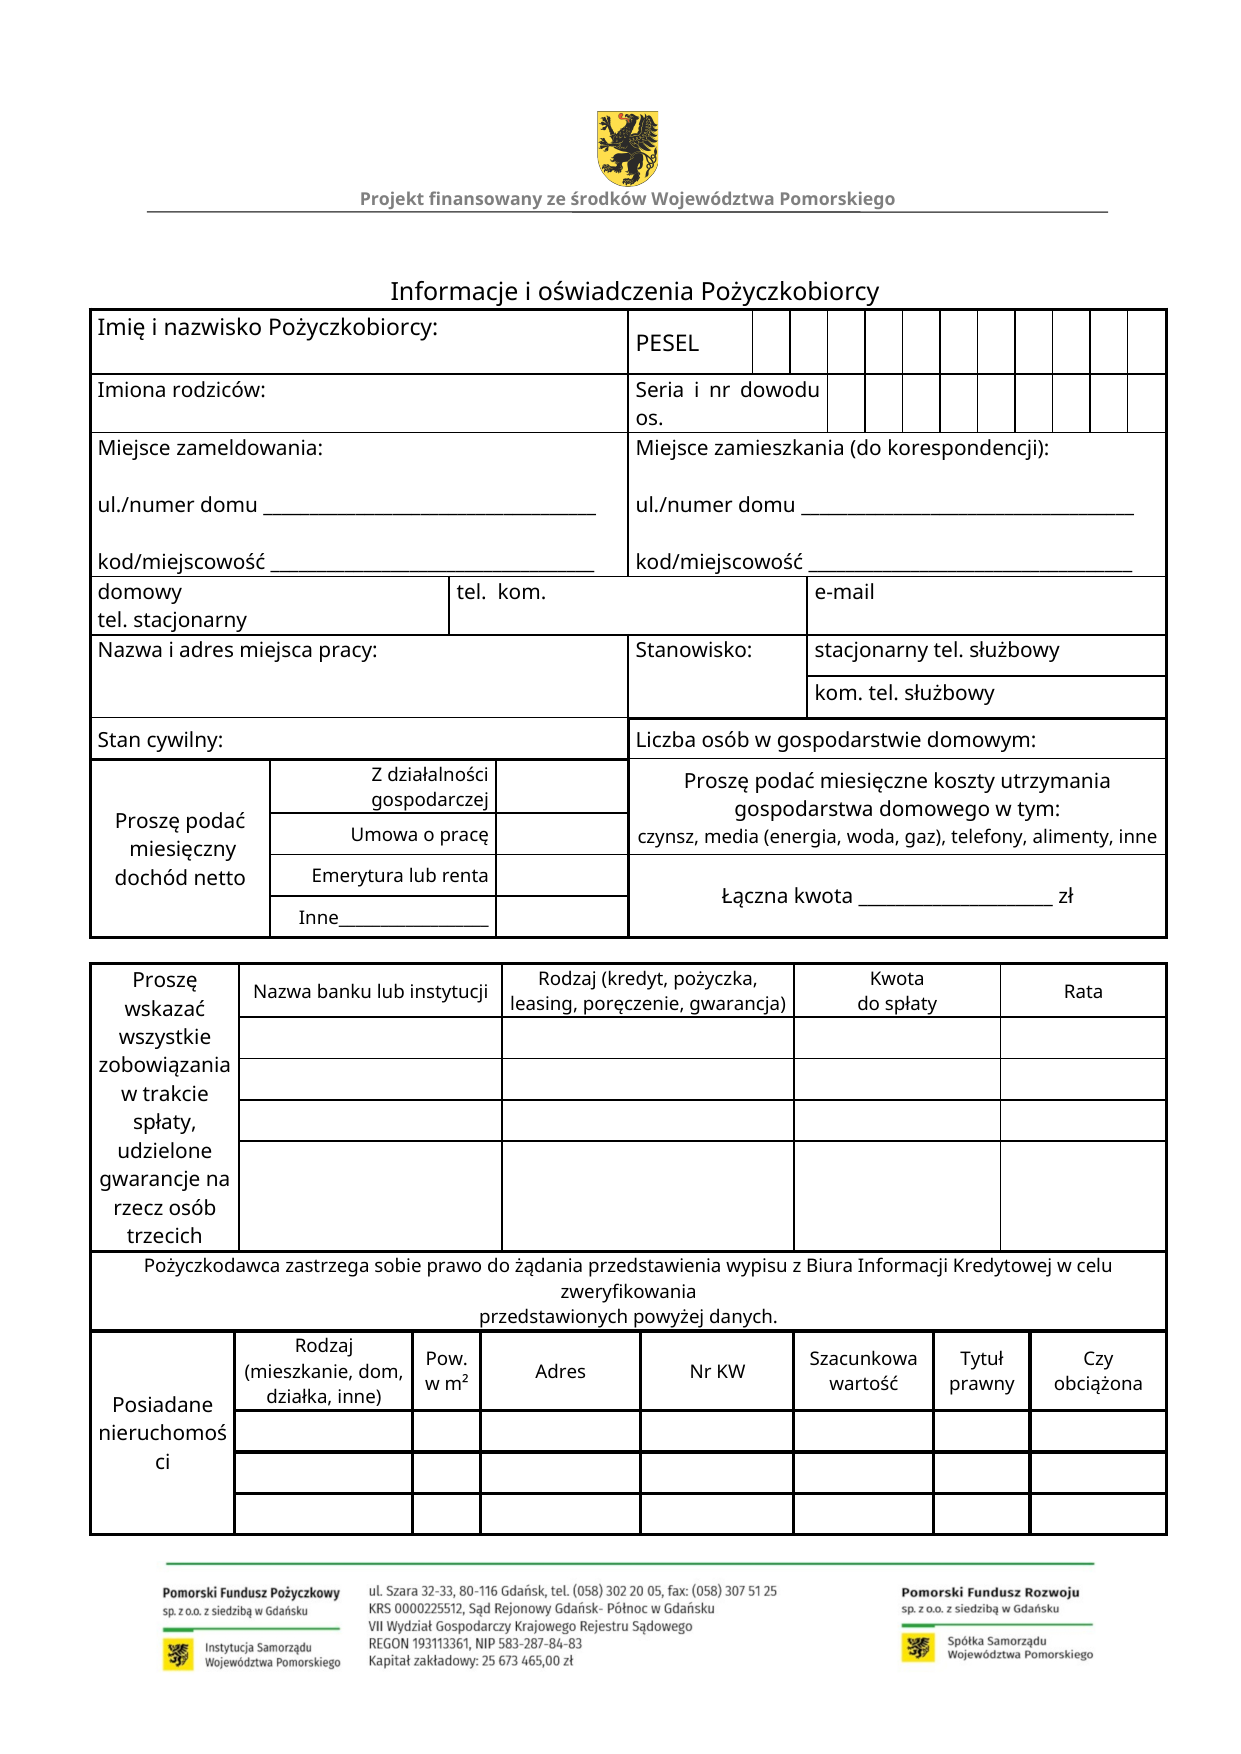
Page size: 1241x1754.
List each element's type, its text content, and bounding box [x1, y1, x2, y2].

table_cell [236, 1454, 411, 1492]
picture [597, 111, 659, 187]
table_cell [1032, 1495, 1165, 1533]
table_cell [1001, 1018, 1165, 1058]
table_cell [935, 1454, 1028, 1492]
table_cell Łączna kwota _____________________ zł [630, 855, 1165, 936]
table_cell Emerytura lub renta [271, 855, 495, 895]
table_cell Posiadane nieruchomości [92, 1333, 233, 1533]
picture [155, 1561, 1101, 1680]
table_cell [414, 1495, 479, 1533]
table_cell Miejsce zamieszkania (do korespondencji): ul./numer domu ____________________________________ kod/miejscowość ___________________________________ [629, 433, 1165, 576]
table_header Rata [1001, 965, 1165, 1016]
table_cell [1001, 1142, 1165, 1249]
table_cell [414, 1412, 479, 1450]
table_cell [240, 1142, 501, 1249]
table_header Proszę wskazać wszystkie zobowiązania w trakcie spłaty, udzielone gwarancje na rzecz osób trzecich [92, 965, 238, 1249]
table_header [828, 311, 864, 373]
table_cell [642, 1412, 792, 1450]
table_header [753, 311, 789, 373]
table_header PESEL [629, 311, 752, 373]
table_cell [941, 375, 977, 432]
table_cell [497, 814, 627, 853]
table_cell [482, 1454, 639, 1492]
table_cell Nazwa i adres miejsca pracy: [92, 636, 627, 717]
table_cell [240, 1059, 501, 1099]
table_cell Inne__________________ [271, 897, 495, 936]
table_cell [482, 1495, 639, 1533]
table_cell Nr KW [642, 1333, 792, 1409]
table_header Imię i nazwisko Pożyczkobiorcy: [92, 311, 627, 373]
table_cell tel. kom. [450, 577, 806, 634]
table_cell [240, 1018, 501, 1058]
table_cell [236, 1495, 411, 1533]
table_cell Liczba osób w gospodarstwie domowym: [630, 720, 1165, 758]
table_cell [414, 1454, 479, 1492]
table_cell [1053, 375, 1089, 432]
table_cell [828, 375, 864, 432]
table_cell [866, 375, 902, 432]
table_header [1053, 311, 1089, 373]
table_header [1016, 311, 1052, 373]
table_cell Z działalności gospodarczej [271, 761, 495, 812]
table_cell e-mail [808, 577, 1165, 634]
table_cell [1001, 1101, 1165, 1140]
table_cell Czy obciążona [1032, 1333, 1165, 1409]
table_cell [642, 1454, 792, 1492]
table_cell [1001, 1059, 1165, 1099]
table_cell [482, 1412, 639, 1450]
table_cell [1032, 1412, 1165, 1450]
table_header [903, 311, 939, 373]
table_cell [503, 1018, 793, 1058]
table_cell kom. tel. służbowy [808, 677, 1165, 717]
table_cell [642, 1495, 792, 1533]
table_cell [935, 1495, 1028, 1533]
table_cell Umowa o pracę [271, 814, 495, 853]
table_cell stacjonarny tel. służbowy [808, 636, 1165, 675]
table_cell [1128, 375, 1165, 432]
list Informacje i oświadczenia Pożyczkobiorcy [103, 274, 1167, 308]
table_header Nazwa banku lub instytucji [240, 965, 501, 1016]
table_cell [795, 1101, 1000, 1140]
table_cell [240, 1101, 501, 1140]
table_cell Rodzaj (mieszkanie, dom, działka, inne) [236, 1333, 411, 1409]
table_cell [795, 1412, 932, 1450]
table_cell Stanowisko: [629, 636, 806, 717]
table_cell [503, 1142, 793, 1249]
table_cell [795, 1018, 1000, 1058]
table_cell Proszę podać miesięczne koszty utrzymania gospodarstwa domowego w tym: czynsz, media (energia, woda, gaz), telefony, alimenty, inne [630, 759, 1165, 853]
table_header Rodzaj (kredyt, pożyczka, leasing, poręczenie, gwarancja) [503, 965, 793, 1016]
table_cell [497, 855, 627, 895]
table_cell Seria i nr dowodu os. [629, 375, 827, 432]
table_cell [236, 1412, 411, 1450]
table_cell [978, 375, 1014, 432]
table_cell Proszę podać miesięczny dochód netto [92, 761, 269, 936]
table_cell Adres [482, 1333, 639, 1409]
table_header [941, 311, 977, 373]
table_cell Pow. w m² [414, 1333, 479, 1409]
table_cell Stan cywilny: [92, 718, 627, 758]
table_cell Pożyczkodawca zastrzega sobie prawo do żądania przedstawienia wypisu z Biura Informacji Kredytowej w celu zweryfikowania przedstawionych powyżej danych. [92, 1253, 1165, 1329]
table_cell Tytuł prawny [935, 1333, 1028, 1409]
table_cell [795, 1059, 1000, 1099]
table_cell [935, 1412, 1028, 1450]
table_cell [1016, 375, 1052, 432]
table_cell [503, 1101, 793, 1140]
table_header [1091, 311, 1127, 373]
table_cell Szacunkowa wartość [795, 1333, 932, 1409]
table_cell Imiona rodziców: [92, 375, 627, 432]
table_cell [795, 1454, 932, 1492]
table_cell [795, 1142, 1000, 1249]
table_cell Miejsce zameldowania: ul./numer domu ____________________________________ kod/miejscowość ___________________________________ [92, 433, 627, 576]
table_cell [903, 375, 939, 432]
table_cell [497, 761, 627, 812]
table_cell [1032, 1454, 1165, 1492]
table_cell [503, 1059, 793, 1099]
table_cell [795, 1495, 932, 1533]
table_header Kwota do spłaty [795, 965, 1000, 1016]
table_cell domowy tel. stacjonarny [92, 577, 448, 634]
table_header [978, 311, 1014, 373]
table_header [791, 311, 827, 373]
table_cell [1091, 375, 1127, 432]
table_header [866, 311, 902, 373]
table_cell [497, 897, 627, 936]
table_header [1128, 311, 1165, 373]
